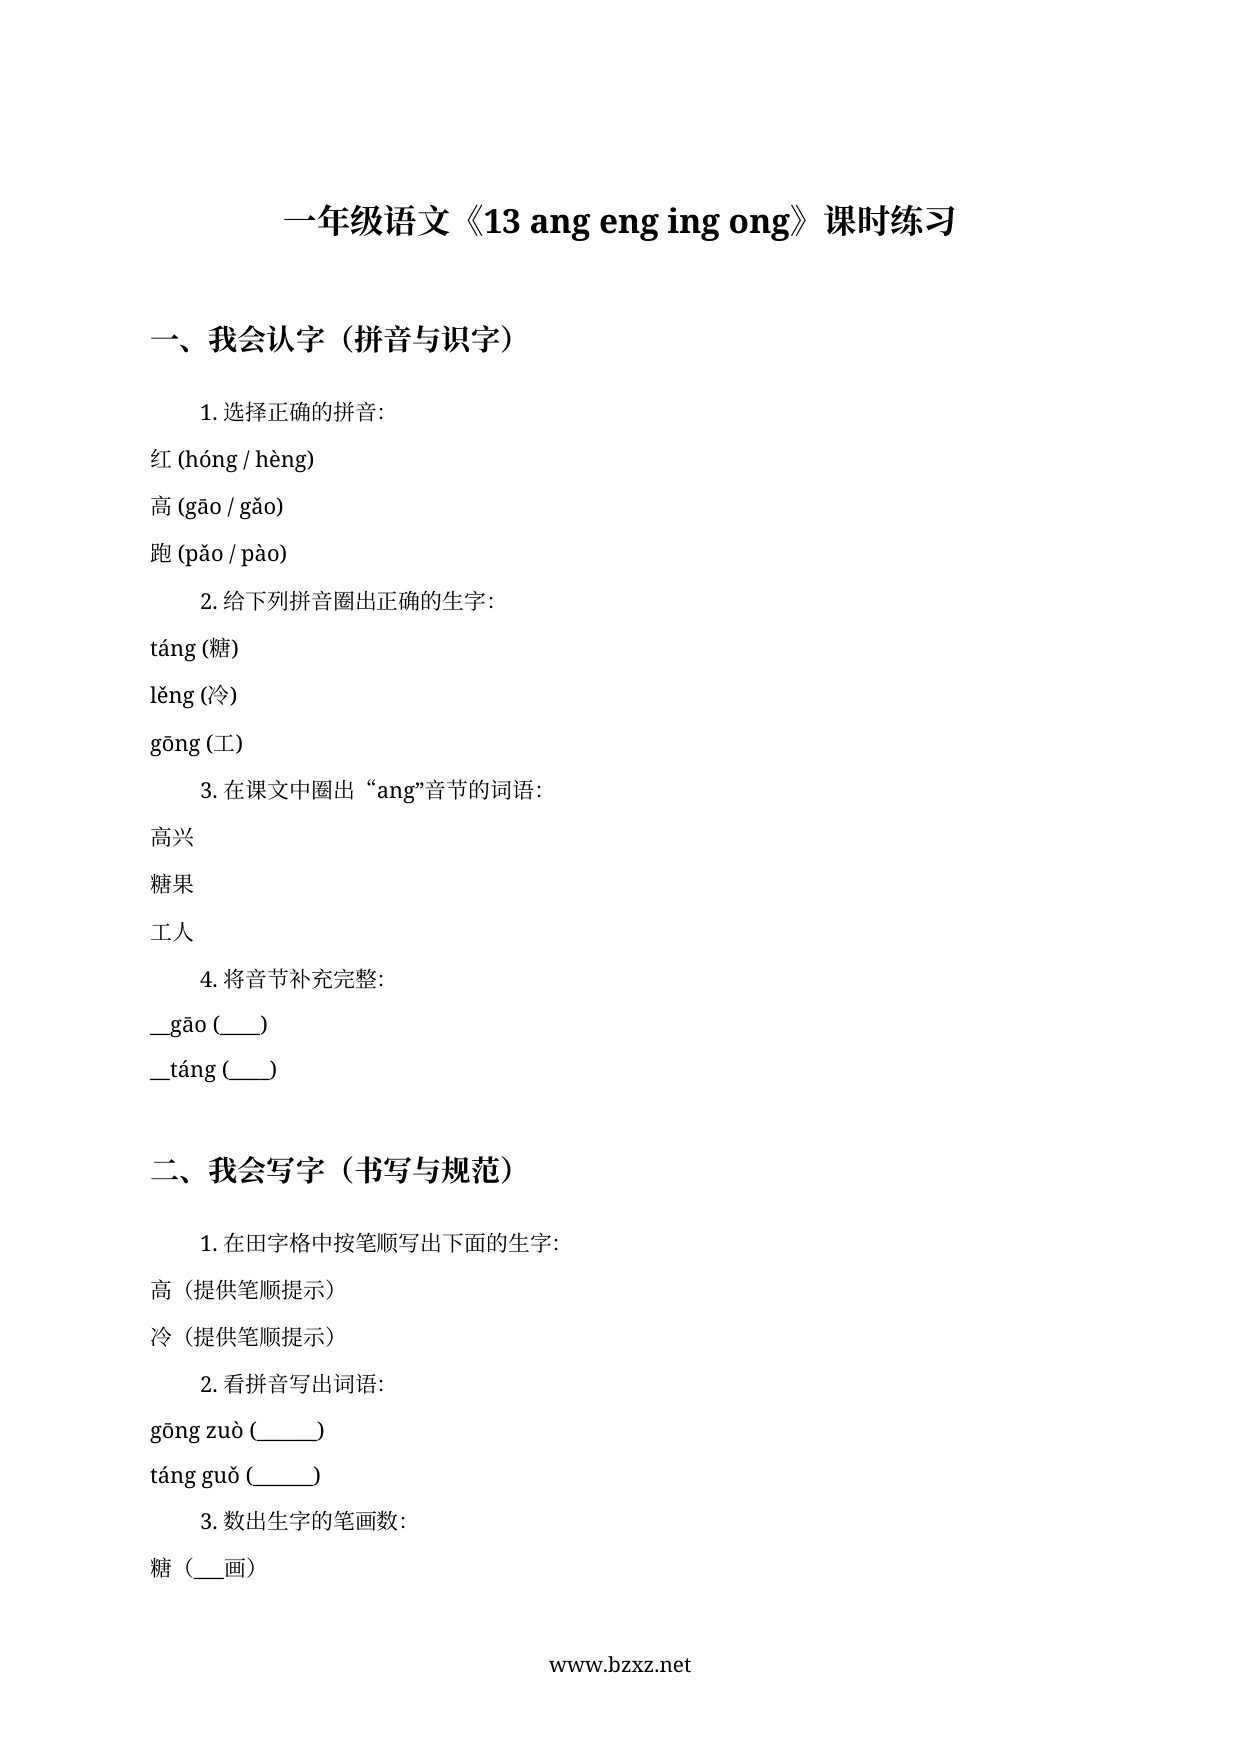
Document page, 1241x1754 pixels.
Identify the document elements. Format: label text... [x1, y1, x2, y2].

text 高兴 [150, 820, 1090, 852]
text 1. 在田字格中按笔顺写出下面的生字： [150, 1226, 1090, 1257]
text 3. 数出生字的笔画数： [150, 1504, 1090, 1536]
text táng (糖) [150, 631, 1090, 663]
text 冷（提供笔顺提示） [150, 1320, 1090, 1352]
text 2. 给下列拼音圈出正确的生字： [150, 584, 1090, 616]
text 高（提供笔顺提示） [150, 1273, 1090, 1305]
text gōng (工) [150, 726, 1090, 757]
text __táng (____) [150, 1054, 1090, 1084]
text 1. 选择正确的拼音： [150, 395, 1090, 426]
text lěng (冷) [150, 678, 1090, 710]
text 2. 看拼音写出词语： [150, 1368, 1090, 1399]
text 糖果 [150, 868, 1090, 899]
text táng guǒ (______) [150, 1459, 1090, 1489]
text 红 (hóng / hèng) [150, 442, 1090, 474]
text 4. 将音节补充完整： [150, 962, 1090, 993]
text __gāo (____) [150, 1009, 1090, 1039]
subtitle 二、我会写字（书写与规范） [150, 1148, 1090, 1189]
subtitle 一年级语文《13 ang eng ing ong》课时练习 [150, 195, 1090, 243]
text 工人 [150, 915, 1090, 946]
subtitle 一、我会认字（拼音与识字） [150, 316, 1090, 358]
text gōng zuò (______) [150, 1415, 1090, 1445]
text 糖（___画） [150, 1552, 1090, 1583]
text 高 (gāo / gǎo) [150, 489, 1090, 521]
text 跑 (pǎo / pào) [150, 537, 1090, 568]
text 3. 在课文中圈出“ang”音节的词语： [150, 773, 1090, 805]
